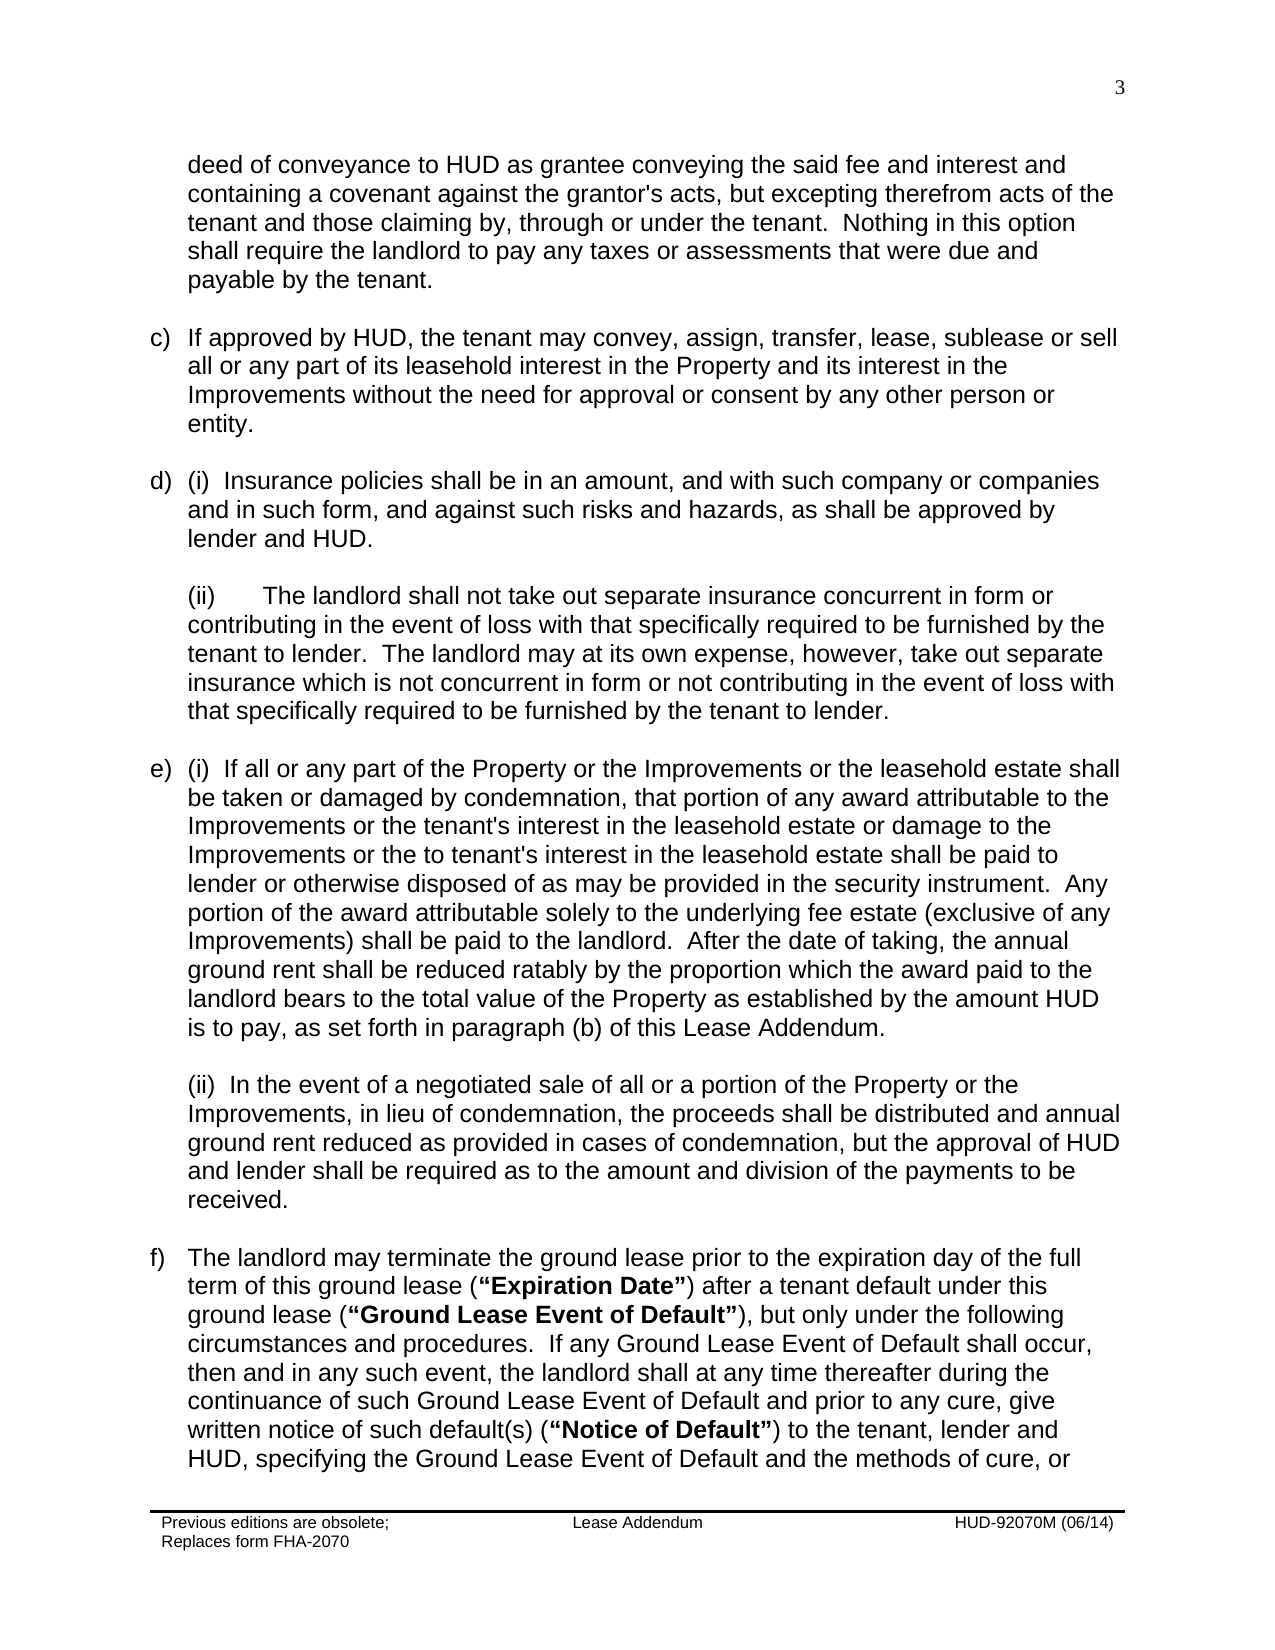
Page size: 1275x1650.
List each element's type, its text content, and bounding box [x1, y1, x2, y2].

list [150, 150, 1125, 294]
list (i) Insurance policies shall be in an amount, and with such company or companies and in such form, and against such risks and hazards, as shall be approved by lender and HUD. [150, 466, 1125, 552]
list The landlord shall not take out separate insurance concurrent in form or contributing in the event of loss with that specifically required to be furnished by the tenant to lender. The landlord may at its own expense, however, take out separate insurance which is not concurrent in form or not contributing in the event of loss with that specifically required to be furnished by the tenant to lender. [187, 581, 1125, 725]
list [150, 1242, 1125, 1472]
list (i) If all or any part of the Property or the Improvements or the leasehold estate shall be taken or damaged by condemnation, that portion of any award attributable to the Improvements or the tenant's interest in the leasehold estate or damage to the Improvements or the to tenant's interest in the leasehold estate shall be paid to lender or otherwise disposed of as may be provided in the security instrument. Any portion of the award attributable solely to the underlying fee estate (exclusive of any Improvements) shall be paid to the landlord. After the date of taking, the annual ground rent shall be reduced ratably by the proportion which the award paid to the landlord bears to the total value of the Property as established by the amount HUD is to pay, as set forth in paragraph (b) of this Lease Addendum. [150, 754, 1125, 1041]
text (ii) In the event of a negotiated sale of all or a portion of the Property or the Improvements, in lieu of condemnation, the proceeds shall be distributed and annual ground rent reduced as provided in cases of condemnation, but the approval of HUD and lender shall be required as to the amount and division of the payments to be received. [187, 1070, 1125, 1214]
list If approved by HUD, the tenant may convey, assign, transfer, lease, sublease or sell all or any part of its leasehold interest in the Property and its interest in the Improvements without the need for approval or consent by any other person or entity. [150, 322, 1125, 437]
